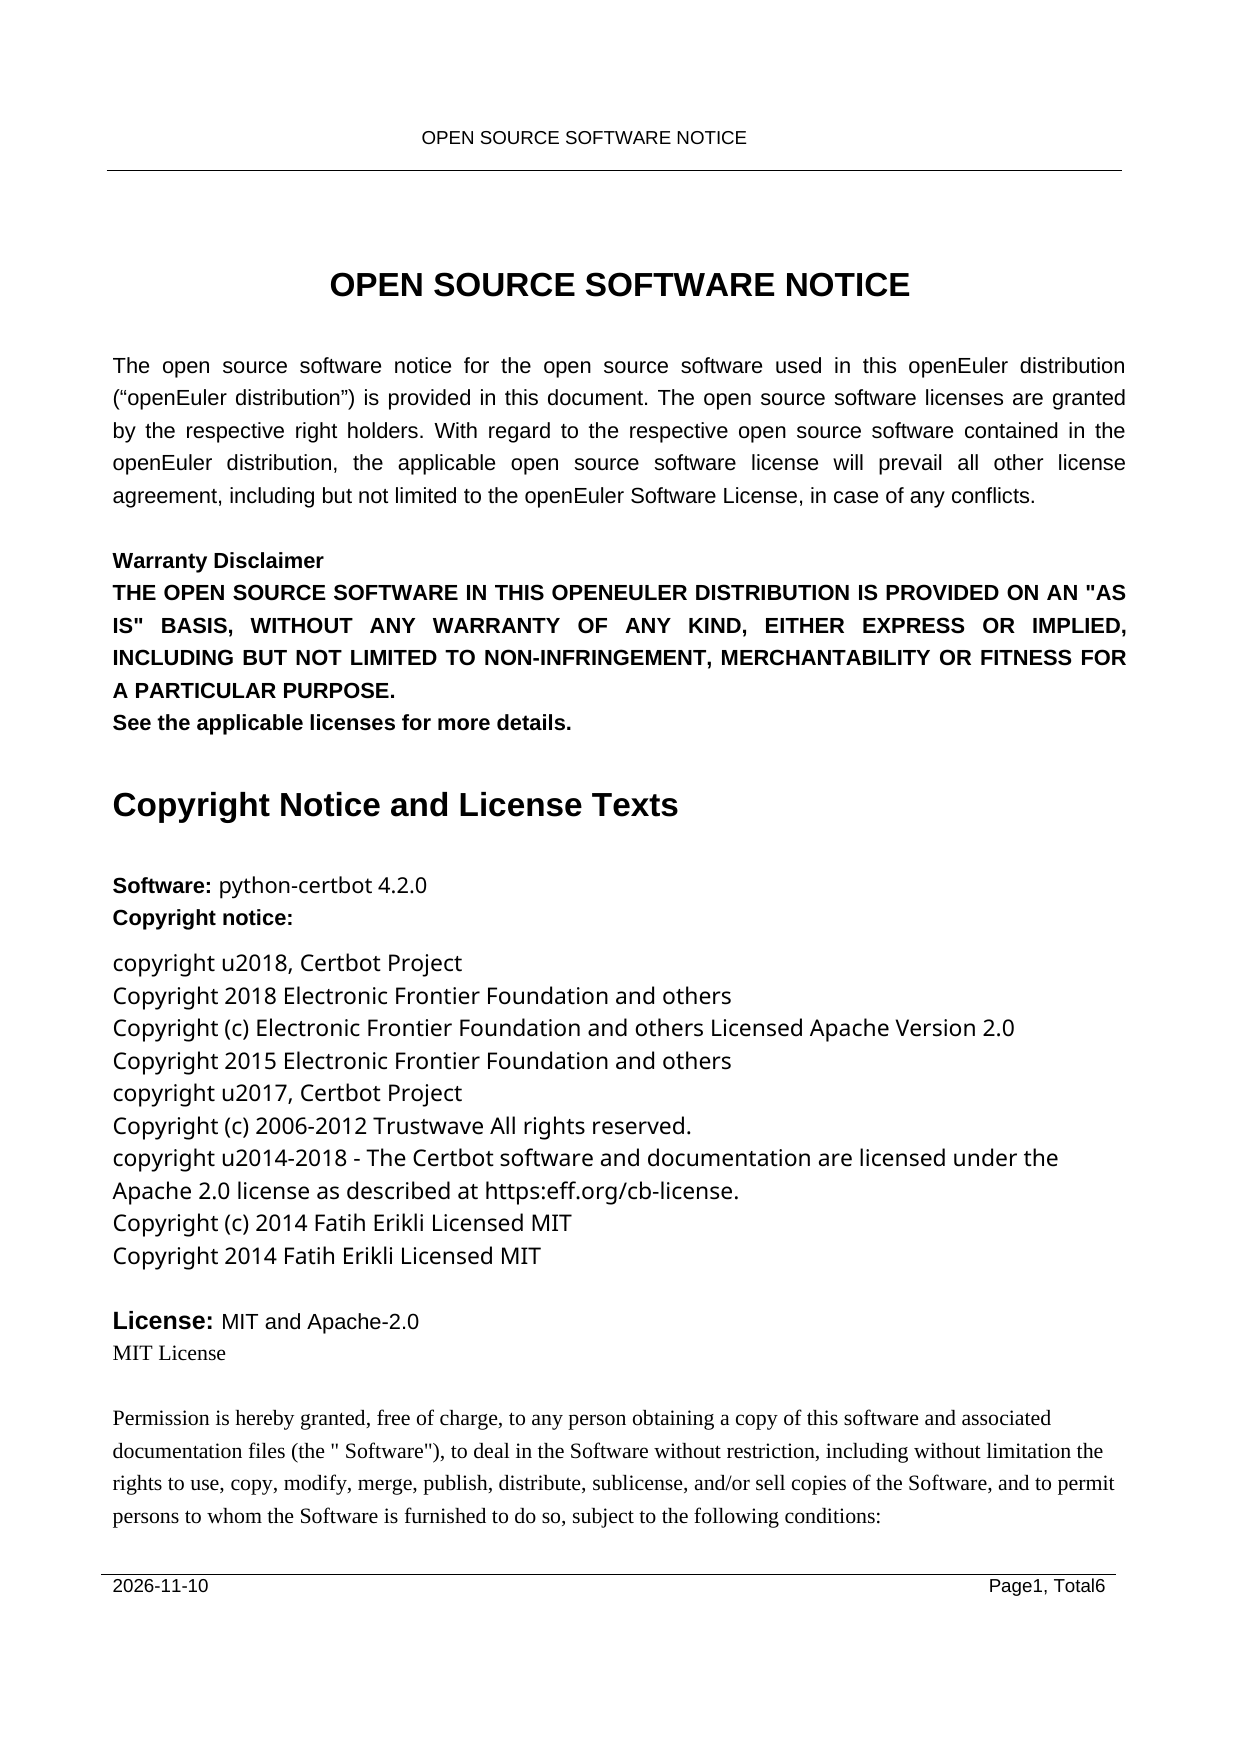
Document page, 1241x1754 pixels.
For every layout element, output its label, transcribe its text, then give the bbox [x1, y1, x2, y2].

text Copyright notice: [112, 901, 1128, 934]
text Copyright Notice and License Texts [112, 771, 1128, 836]
title Software: python-certbot 4.2.0 [112, 869, 1128, 901]
text OPEN SOURCE SOFTWARE NOTICE [112, 251, 1128, 316]
text Warranty Disclaimer [112, 544, 1128, 576]
text copyright u2018, Certbot Project Copyright 2018 Electronic Frontier Foundation and others Copyright (c) Electronic Frontier Foundation and others Licensed Apache Version 2.0 Copyright 2015 Electronic Frontier Foundation and others copyright u2017, Certbot Project Copyright (c) 2006-2012 Trustwave All rights reserved. copyright u2014-2018 - The Certbot software and documentation are licensed under the Apache 2.0 license as described at https:eff.org/cb-license. Copyright (c) 2014 Fatih Erikli Licensed MIT Copyright 2014 Fatih Erikli Licensed MIT [112, 947, 1128, 1304]
text The open source software notice for the open source software used in this openEuler distribution (“openEuler distribution”) is provided in this document. The open source software licenses are granted by the respective right holders. With regard to the respective open source software contained in the openEuler distribution, the applicable open source software license will prevail all other license agreement, including but not limited to the openEuler Software License, in case of any conflicts. [112, 349, 1128, 511]
text THE OPEN SOURCE SOFTWARE IN THIS OPENEULER DISTRIBUTION IS PROVIDED ON AN "AS IS" BASIS, WITHOUT ANY WARRANTY OF ANY KIND, EITHER EXPRESS OR IMPLIED, INCLUDING BUT NOT LIMITED TO NON-INFRINGEMENT, MERCHANTABILITY OR FITNESS FOR A PARTICULAR PURPOSE. See the applicable licenses for more details. [112, 576, 1128, 739]
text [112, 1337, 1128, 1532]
text License: MIT and Apache-2.0 [112, 1304, 1128, 1337]
